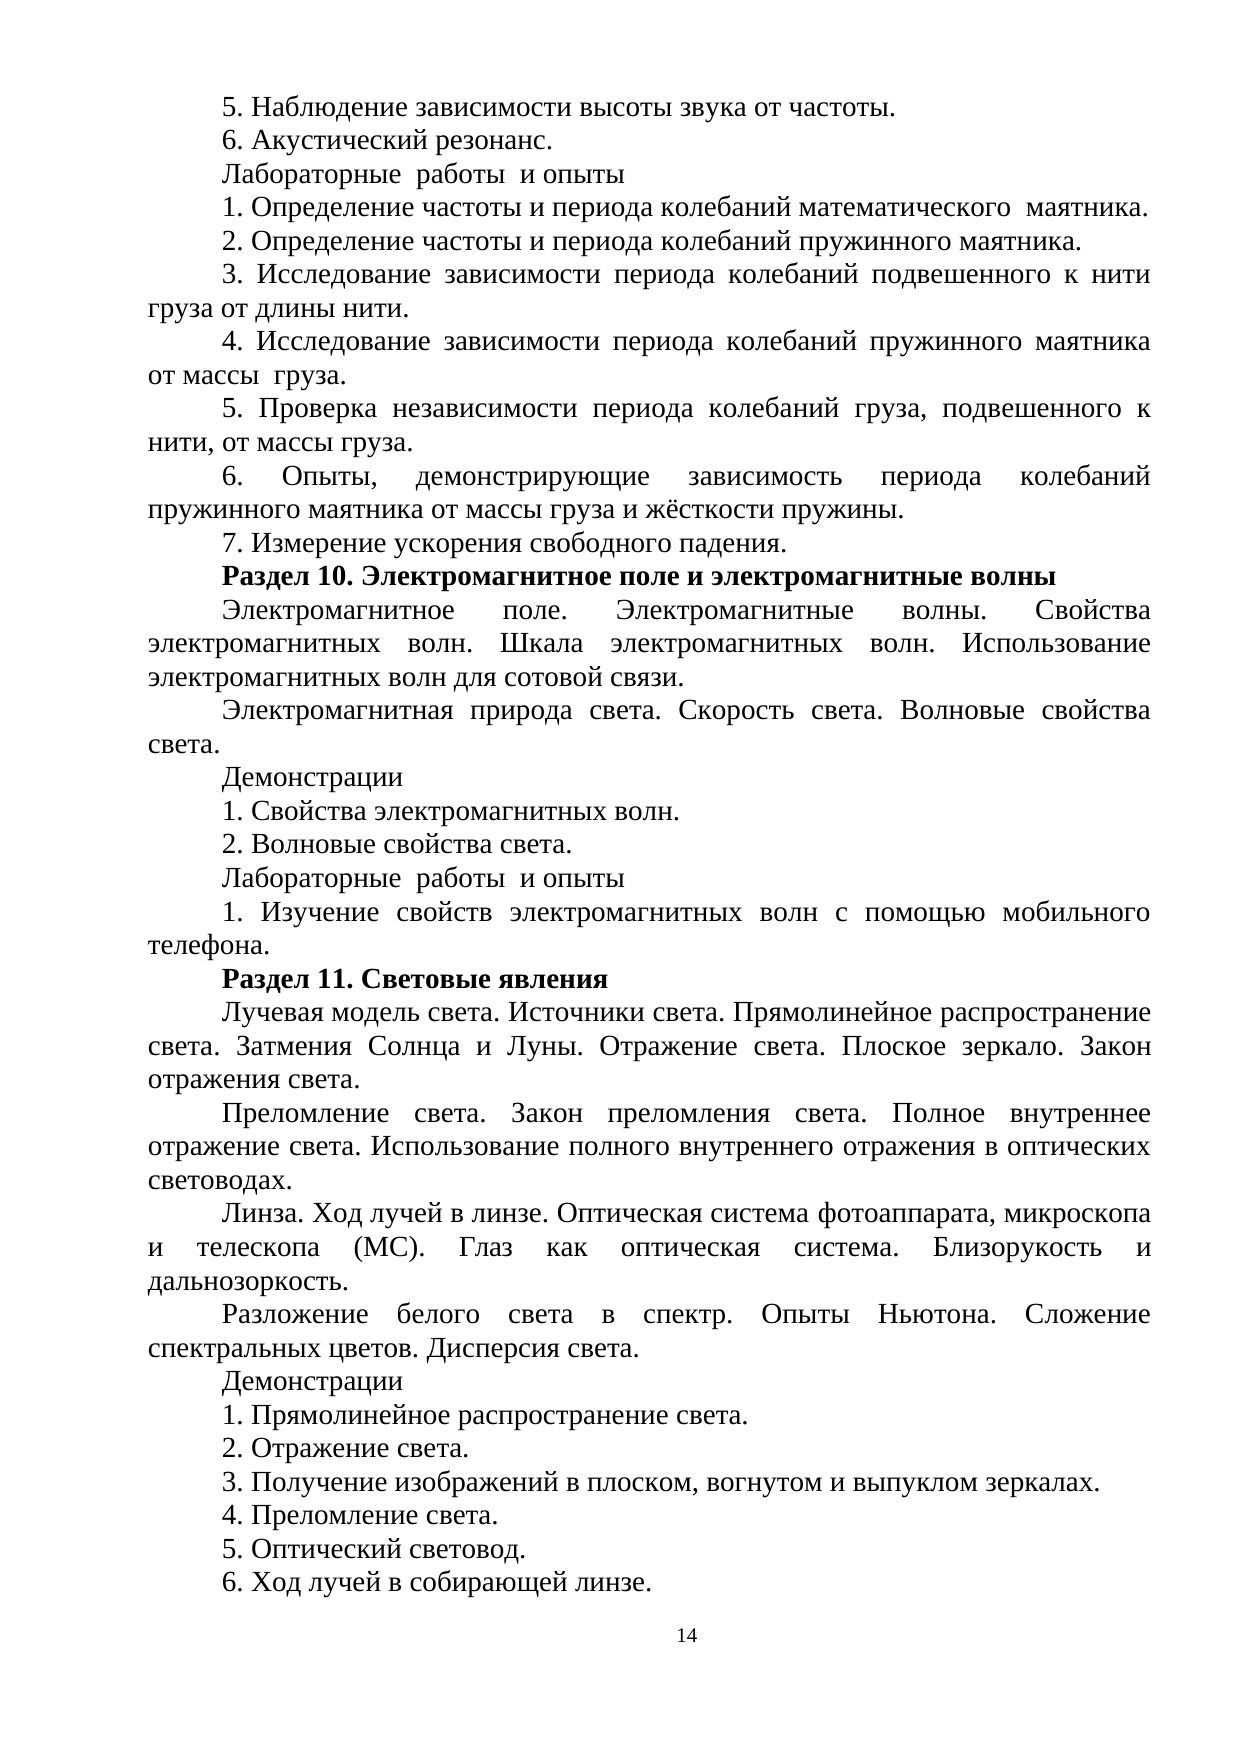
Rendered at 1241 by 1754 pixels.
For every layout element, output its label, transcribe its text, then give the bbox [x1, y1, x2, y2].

text Электромагнитное поле. Электромагнитные волны. Свойства электромагнитных волн. Шкала электромагнитных волн. Использование электромагнитных волн для сотовой связи. [148, 592, 1152, 692]
text 4. Преломление света. [148, 1497, 1152, 1531]
text 3. Исследование зависимости периода колебаний подвешенного к нити груза от длины нити. [148, 256, 1152, 323]
text Демонстрации [148, 1363, 1152, 1397]
text 1. Изучение свойств электромагнитных волн с помощью мобильного телефона. [148, 894, 1152, 961]
text 7. Измерение ускорения свободного падения. [148, 525, 1152, 558]
text 1. Прямолинейное распространение света. [148, 1397, 1152, 1430]
text 6. Акустический резонанс. [148, 122, 1152, 156]
text 2. Отражение света. [148, 1430, 1152, 1464]
text Лабораторные работы и опыты [148, 860, 1152, 894]
text Раздел 11. Световые явления [148, 961, 1152, 994]
text Лабораторные работы и опыты [148, 156, 1152, 189]
text 2. Определение частоты и периода колебаний пружинного маятника. [148, 223, 1152, 256]
text 6. Ход лучей в собирающей линзе. [148, 1564, 1152, 1598]
text 4. Исследование зависимости периода колебаний пружинного маятника от массы груза. [148, 323, 1152, 391]
text 2. Волновые свойства света. [148, 827, 1152, 860]
text 5. Наблюдение зависимости высоты звука от частоты. [148, 89, 1152, 122]
text Разложение белого света в спектр. Опыты Ньютона. Сложение спектральных цветов. Дисперсия света. [148, 1296, 1152, 1363]
text 1. Свойства электромагнитных волн. [148, 793, 1152, 827]
text Электромагнитная природа света. Скорость света. Волновые свойства света. [148, 692, 1152, 759]
text Раздел 10. Электромагнитное поле и электромагнитные волны [148, 558, 1152, 592]
text 1. Определение частоты и периода колебаний математического маятника. [148, 189, 1152, 223]
text Линза. Ход лучей в линзе. Оптическая система фотоаппарата, микроскопа и телескопа (МС). Глаз как оптическая система. Близорукость и дальнозоркость. [148, 1196, 1152, 1296]
text Демонстрации [148, 759, 1152, 793]
text Преломление света. Закон преломления света. Полное внутреннее отражение света. Использование полного внутреннего отражения в оптических световодах. [148, 1095, 1152, 1196]
text 3. Получение изображений в плоском, вогнутом и выпуклом зеркалах. [148, 1464, 1152, 1497]
text 6. Опыты, демонстрирующие зависимость периода колебаний пружинного маятника от массы груза и жёсткости пружины. [148, 458, 1152, 525]
text Лучевая модель света. Источники света. Прямолинейное распространение света. Затмения Солнца и Луны. Отражение света. Плоское зеркало. Закон отражения света. [148, 994, 1152, 1095]
text 5. Оптический световод. [148, 1531, 1152, 1564]
text 5. Проверка независимости периода колебаний груза, подвешенного к нити, от массы груза. [148, 391, 1152, 458]
